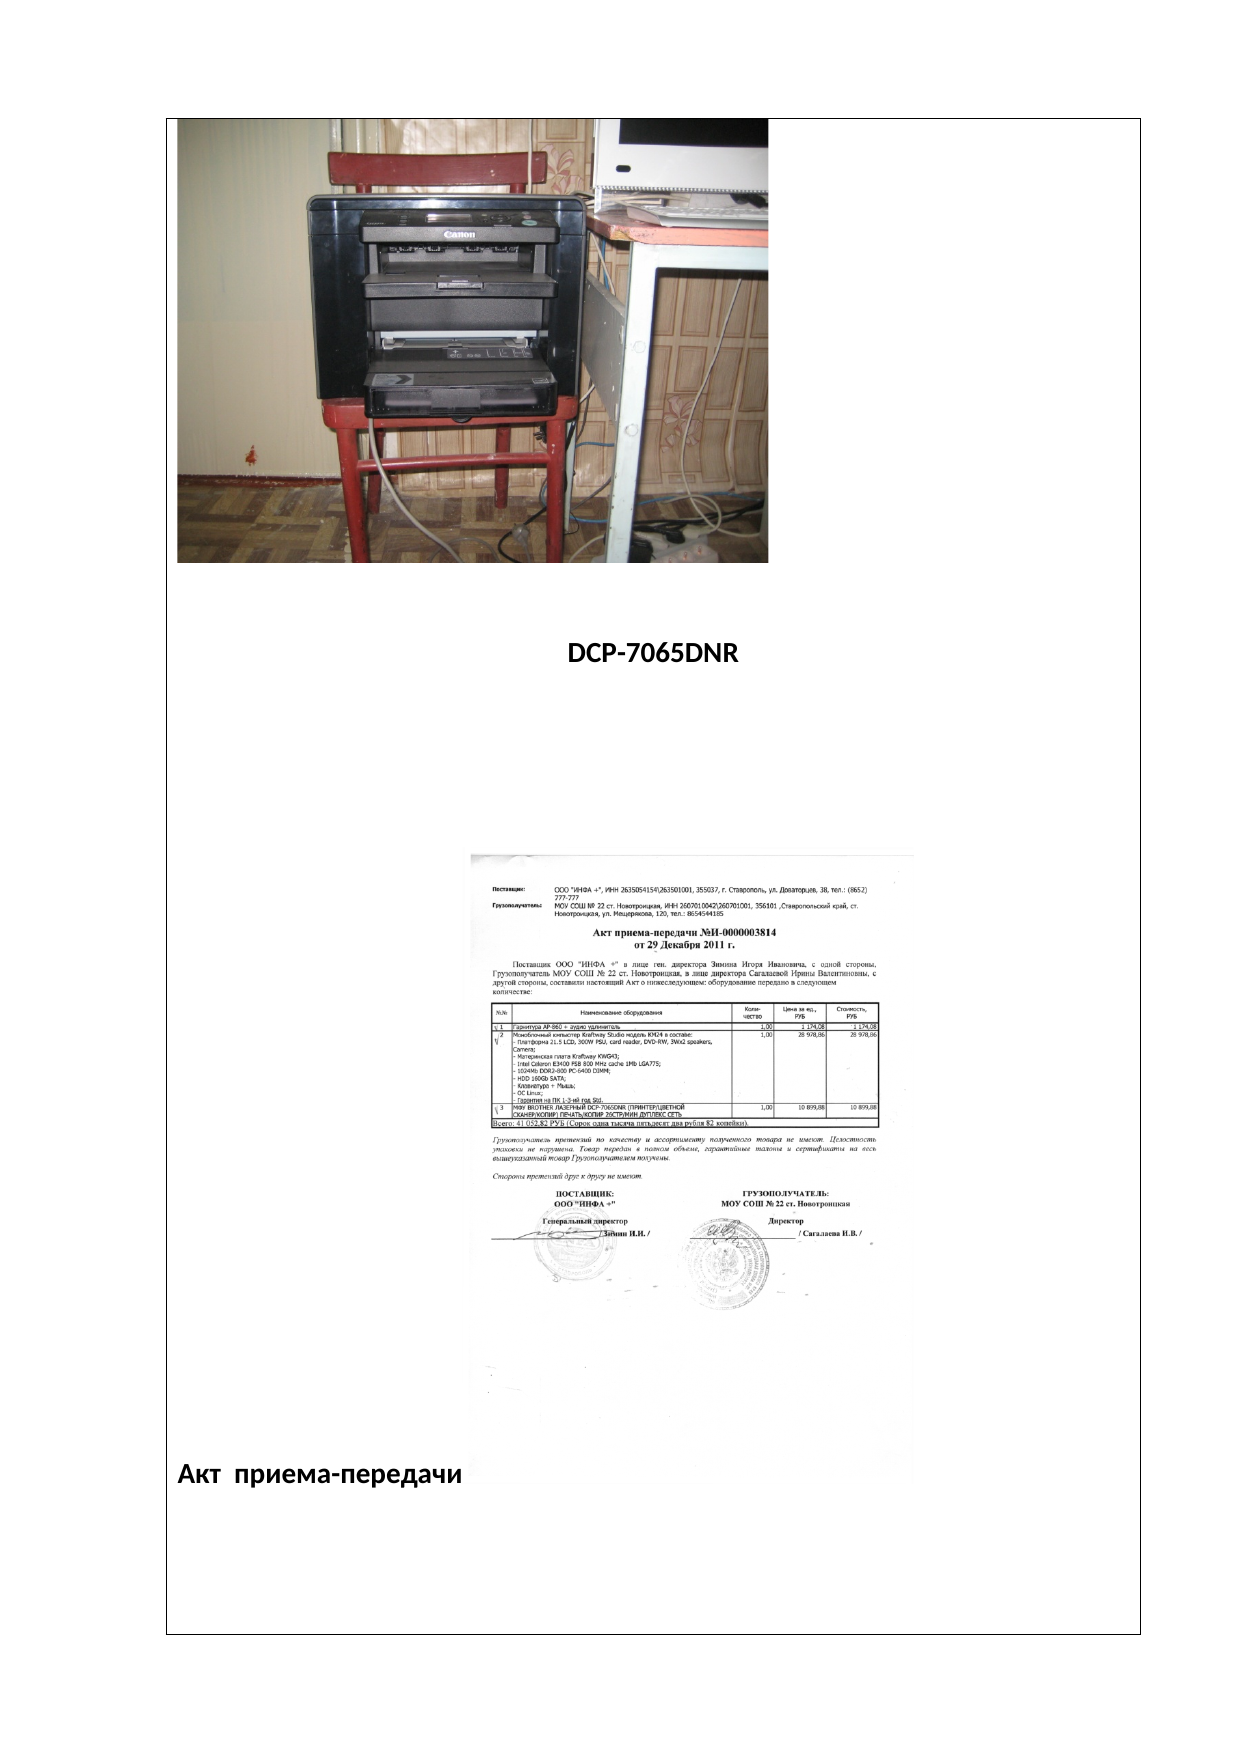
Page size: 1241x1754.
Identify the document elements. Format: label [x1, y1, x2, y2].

picture [462, 847, 914, 1484]
picture [177, 119, 769, 563]
table_cell [167, 119, 1140, 1633]
